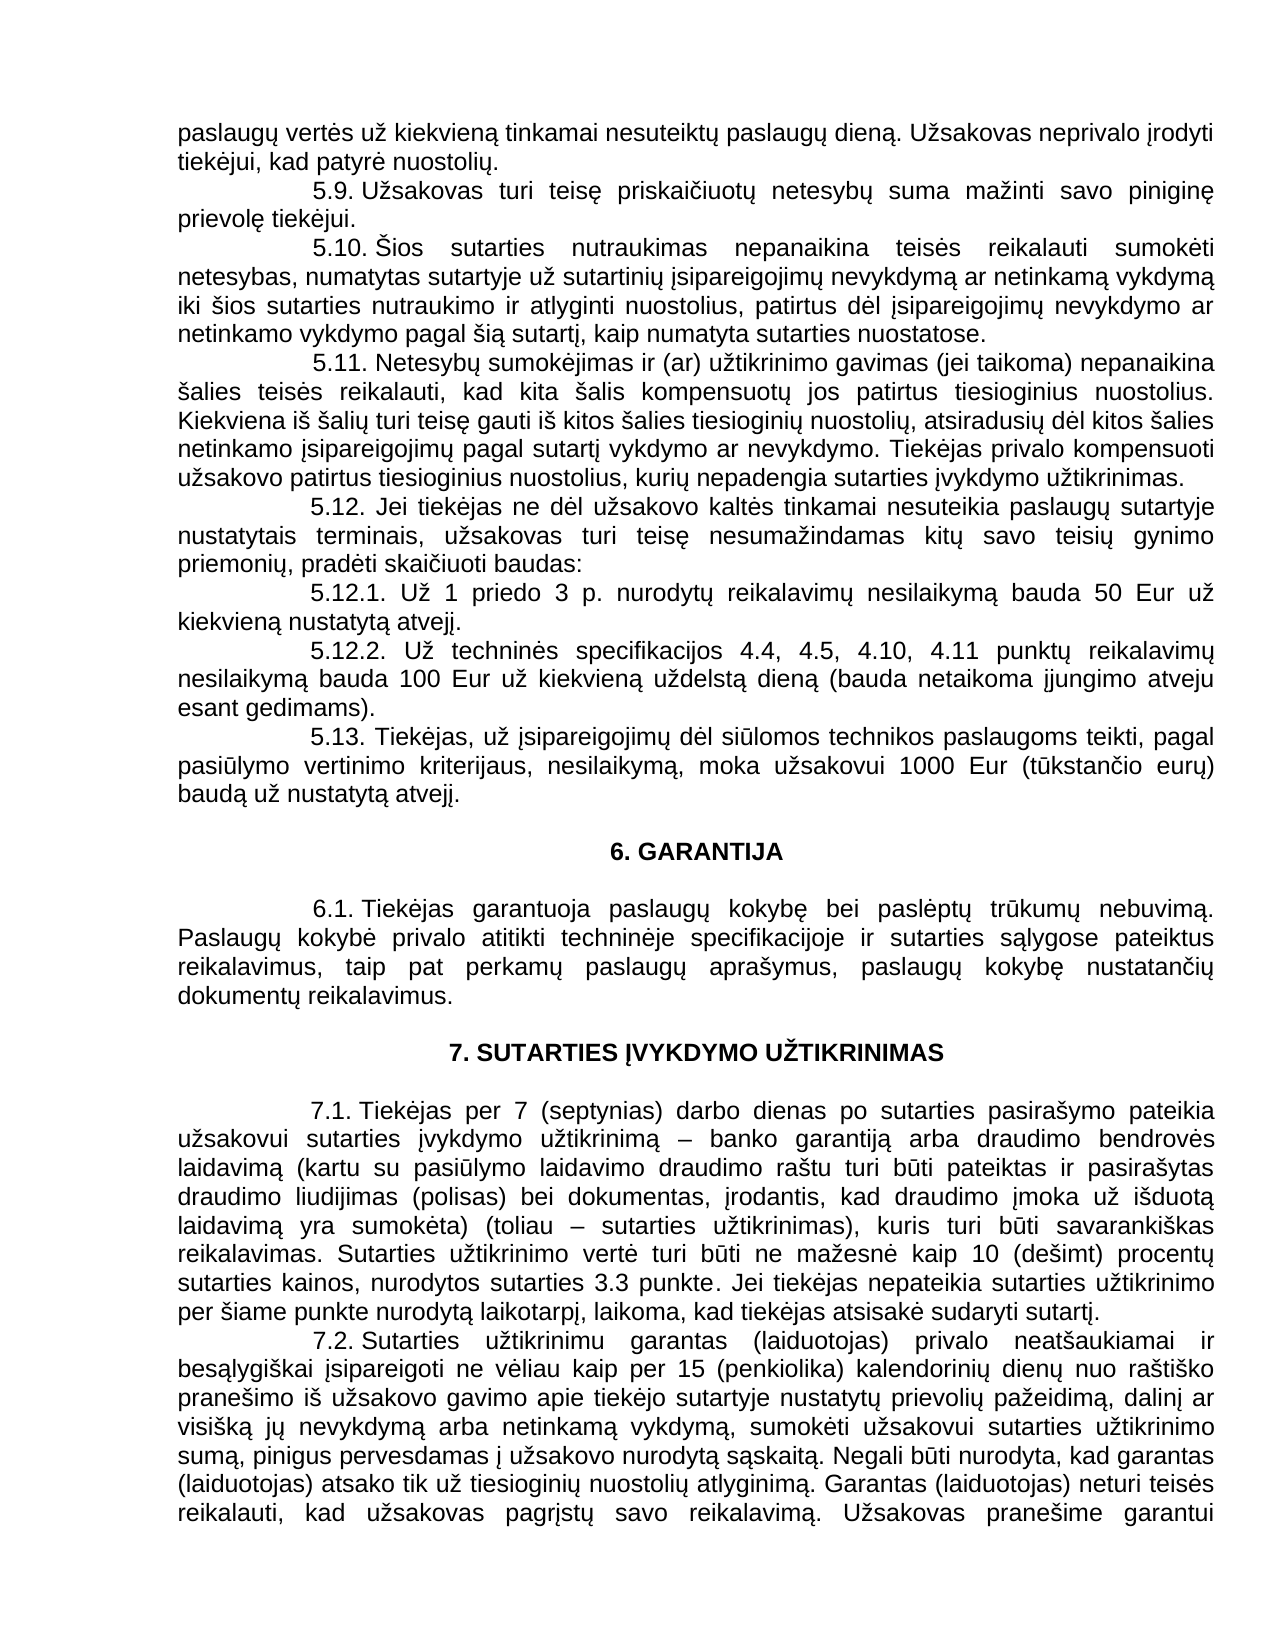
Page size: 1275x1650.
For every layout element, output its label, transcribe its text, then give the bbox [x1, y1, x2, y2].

text 5.12.2. Už techninės specifikacijos 4.4, 4.5, 4.10, 4.11 punktų reikalavimų nesilaikymą bauda 100 Eur už kiekvieną uždelstą dieną (bauda netaikoma įjungimo atveju esant gedimams). [177, 636, 1216, 722]
text 5.12. Jei tiekėjas ne dėl užsakovo kaltės tinkamai nesuteikia paslaugų sutartyje nustatytais terminais, užsakovas turi teisę nesumažindamas kitų savo teisių gynimo priemonių, pradėti skaičiuoti baudas: [177, 492, 1216, 578]
list garantija [177, 837, 1216, 866]
list Šios sutarties nutraukimas nepanaikina teisės reikalauti sumokėti netesybas, numatytas sutartyje už sutartinių įsipareigojimų nevykdymą ar netinkamą vykdymą iki šios sutarties nutraukimo ir atlyginti nuostolius, patirtus dėl įsipareigojimų nevykdymo ar netinkamo vykdymo pagal šią sutartį, kaip numatyta sutarties nuostatose. [177, 233, 1216, 348]
list Tiekėjas per 7 (septynias) darbo dienas po sutarties pasirašymo pateikia užsakovui sutarties įvykdymo užtikrinimą – banko garantiją arba draudimo bendrovės laidavimą (kartu su pasiūlymo laidavimo draudimo raštu turi būti pateiktas ir pasirašytas draudimo liudijimas (polisas) bei dokumentas, įrodantis, kad draudimo įmoka už išduotą laidavimą yra sumokėta) (toliau – sutarties užtikrinimas), kuris turi būti savarankiškas reikalavimas. Sutarties užtikrinimo vertė turi būti ne mažesnė kaip 10 (dešimt) procentų sutarties kainos, nurodytos sutarties 3.3 punkte. Jei tiekėjas nepateikia sutarties užtikrinimo per šiame punkte nurodytą laikotarpį, laikoma, kad tiekėjas atsisakė sudaryti sutartį. [177, 1096, 1216, 1326]
list Netesybų sumokėjimas ir (ar) užtikrinimo gavimas (jei taikoma) nepanaikina šalies teisės reikalauti, kad kita šalis kompensuotų jos patirtus tiesioginius nuostolius. Kiekviena iš šalių turi teisę gauti iš kitos šalies tiesioginių nuostolių, atsiradusių dėl kitos šalies netinkamo įsipareigojimų pagal sutartį vykdymo ar nevykdymo. Tiekėjas privalo kompensuoti užsakovo patirtus tiesioginius nuostolius, kurių nepadengia sutarties įvykdymo užtikrinimas. [177, 348, 1216, 492]
list Tiekėjas garantuoja paslaugų kokybę bei paslėptų trūkumų nebuvimą. Paslaugų kokybė privalo atitikti techninėje specifikacijoje ir sutarties sąlygose pateiktus reikalavimus, taip pat perkamų paslaugų aprašymus, paslaugų kokybę nustatančių dokumentų reikalavimus. [177, 894, 1216, 1009]
list sutarties įvykdymo užtikrinimas [177, 1038, 1216, 1067]
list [177, 118, 1216, 176]
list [177, 1326, 1216, 1527]
list Užsakovas turi teisę priskaičiuotų netesybų suma mažinti savo piniginę prievolę tiekėjui. [177, 176, 1216, 233]
text 5.12.1. Už 1 priedo 3 p. nurodytų reikalavimų nesilaikymą bauda 50 Eur už kiekvieną nustatytą atvejį. [177, 578, 1216, 636]
text 5.13. Tiekėjas, už įsipareigojimų dėl siūlomos technikos paslaugoms teikti, pagal pasiūlymo vertinimo kriterijaus, nesilaikymą, moka užsakovui 1000 Eur (tūkstančio eurų) baudą už nustatytą atvejį. [177, 722, 1216, 808]
